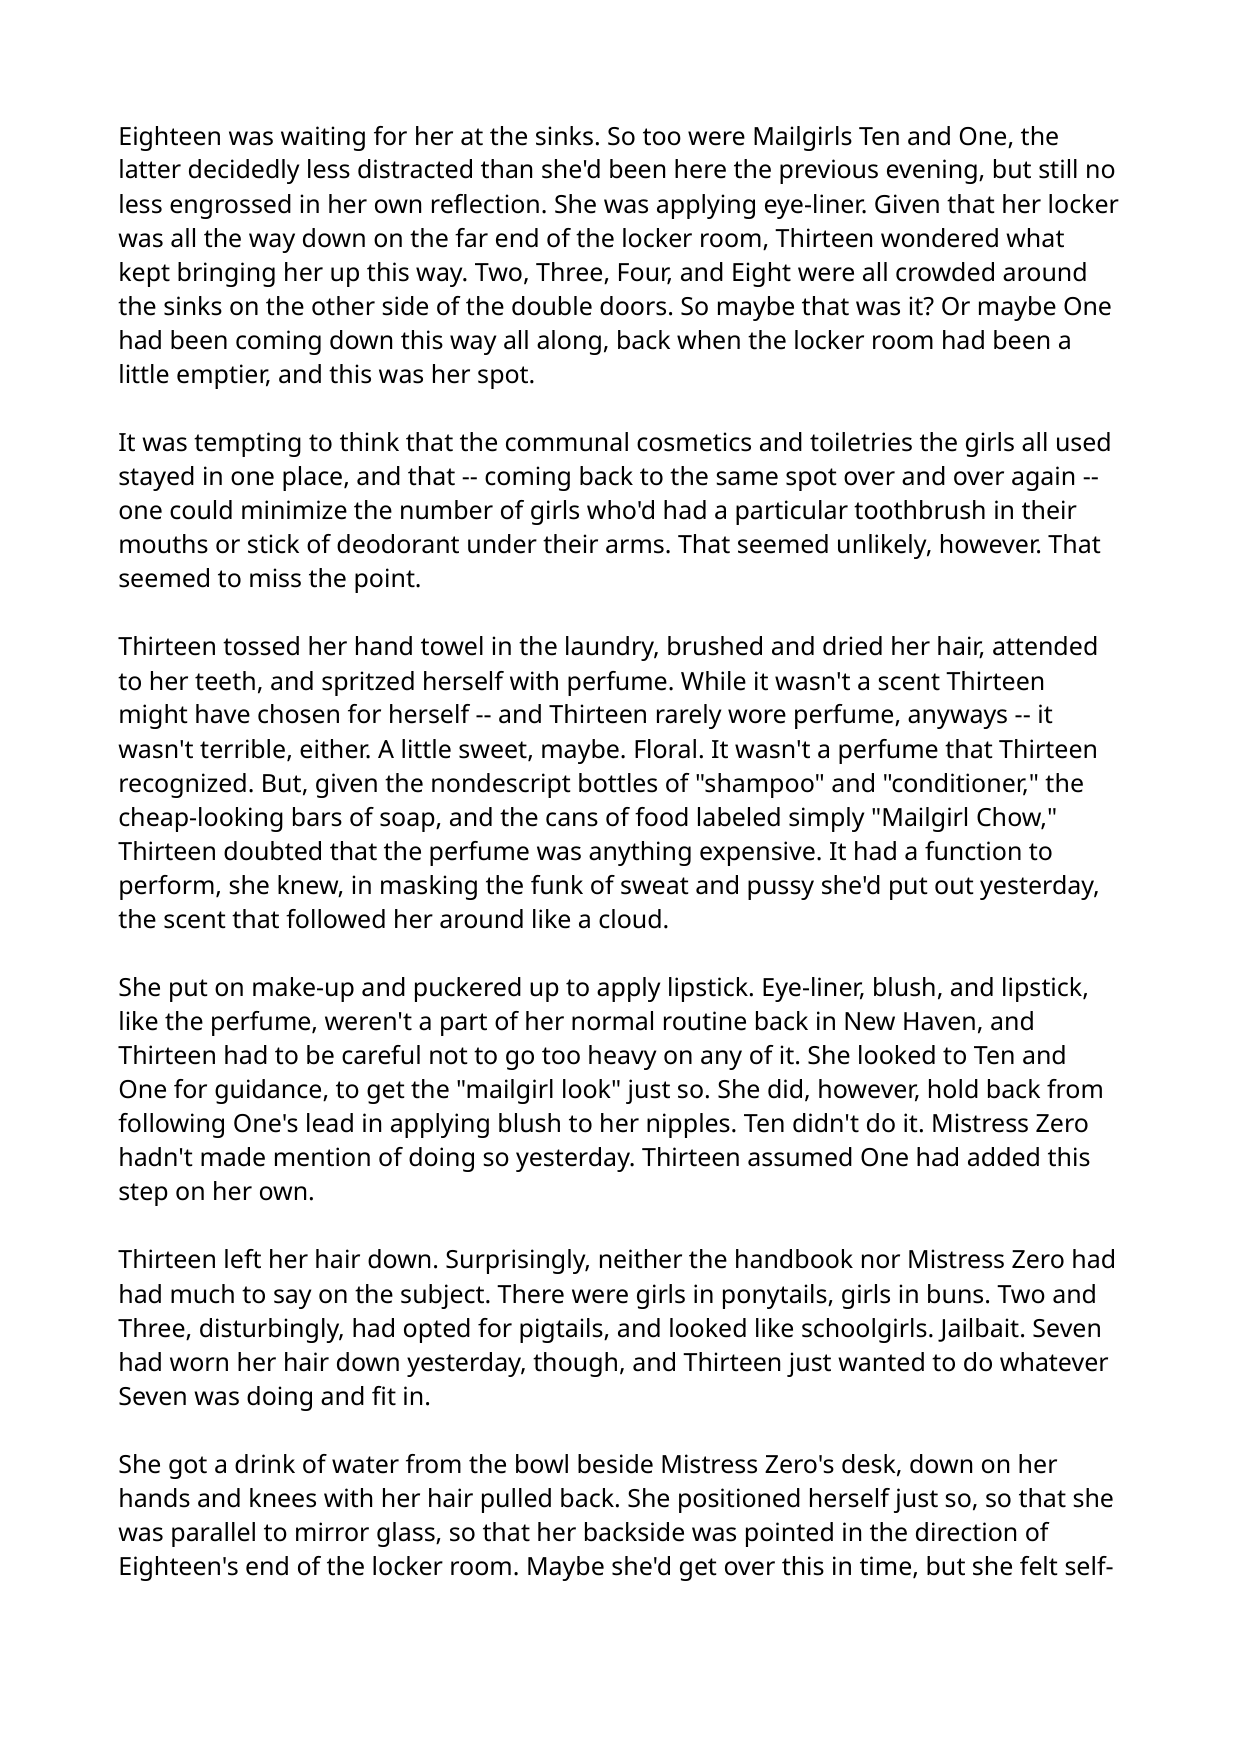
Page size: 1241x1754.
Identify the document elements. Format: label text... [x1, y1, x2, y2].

text Eighteen was waiting for her at the sinks. So too were Mailgirls Ten and One, the latter decidedly less distracted than she'd been here the previous evening, but still no less engrossed in her own reflection. She was applying eye-liner. Given that her locker was all the way down on the far end of the locker room, Thirteen wondered what kept bringing her up this way. Two, Three, Four, and Eight were all crowded around the sinks on the other side of the double doors. So maybe that was it? Or maybe One had been coming down this way all along, back when the locker room had been a little emptier, and this was her spot. [118, 118, 1122, 391]
text She put on make-up and puckered up to apply lipstick. Eye-liner, blush, and lipstick, like the perfume, weren't a part of her normal routine back in New Haven, and Thirteen had to be careful not to go too heavy on any of it. She looked to Ten and One for guidance, to get the "mailgirl look" just so. She did, however, hold back from following One's lead in applying blush to her nipples. Ten didn't do it. Mistress Zero hadn't made mention of doing so yesterday. Thirteen assumed One had added this step on her own. [118, 970, 1122, 1208]
text Thirteen left her hair down. Surprisingly, neither the handbook nor Mistress Zero had had much to say on the subject. There were girls in ponytails, girls in buns. Two and Three, disturbingly, had opted for pigtails, and looked like schoolgirls. Jailbait. Seven had worn her hair down yesterday, though, and Thirteen just wanted to do whatever Seven was doing and fit in. [118, 1242, 1122, 1412]
text Thirteen tossed her hand towel in the laundry, brushed and dried her hair, attended to her teeth, and spritzed herself with perfume. While it wasn't a scent Thirteen might have chosen for herself -- and Thirteen rarely wore perfume, anyways -- it wasn't terrible, either. A little sweet, maybe. Floral. It wasn't a perfume that Thirteen recognized. But, given the nondescript bottles of "shampoo" and "conditioner," the cheap-looking bars of soap, and the cans of food labeled simply "Mailgirl Chow," Thirteen doubted that the perfume was anything expensive. It had a function to perform, she knew, in masking the funk of sweat and pussy she'd put out yesterday, the scent that followed her around like a cloud. [118, 629, 1122, 936]
text It was tempting to think that the communal cosmetics and toiletries the girls all used stayed in one place, and that -- coming back to the same spot over and over again -- one could minimize the number of girls who'd had a particular toothbrush in their mouths or stick of deodorant under their arms. That seemed unlikely, however. That seemed to miss the point. [118, 425, 1122, 595]
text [118, 1447, 1122, 1583]
